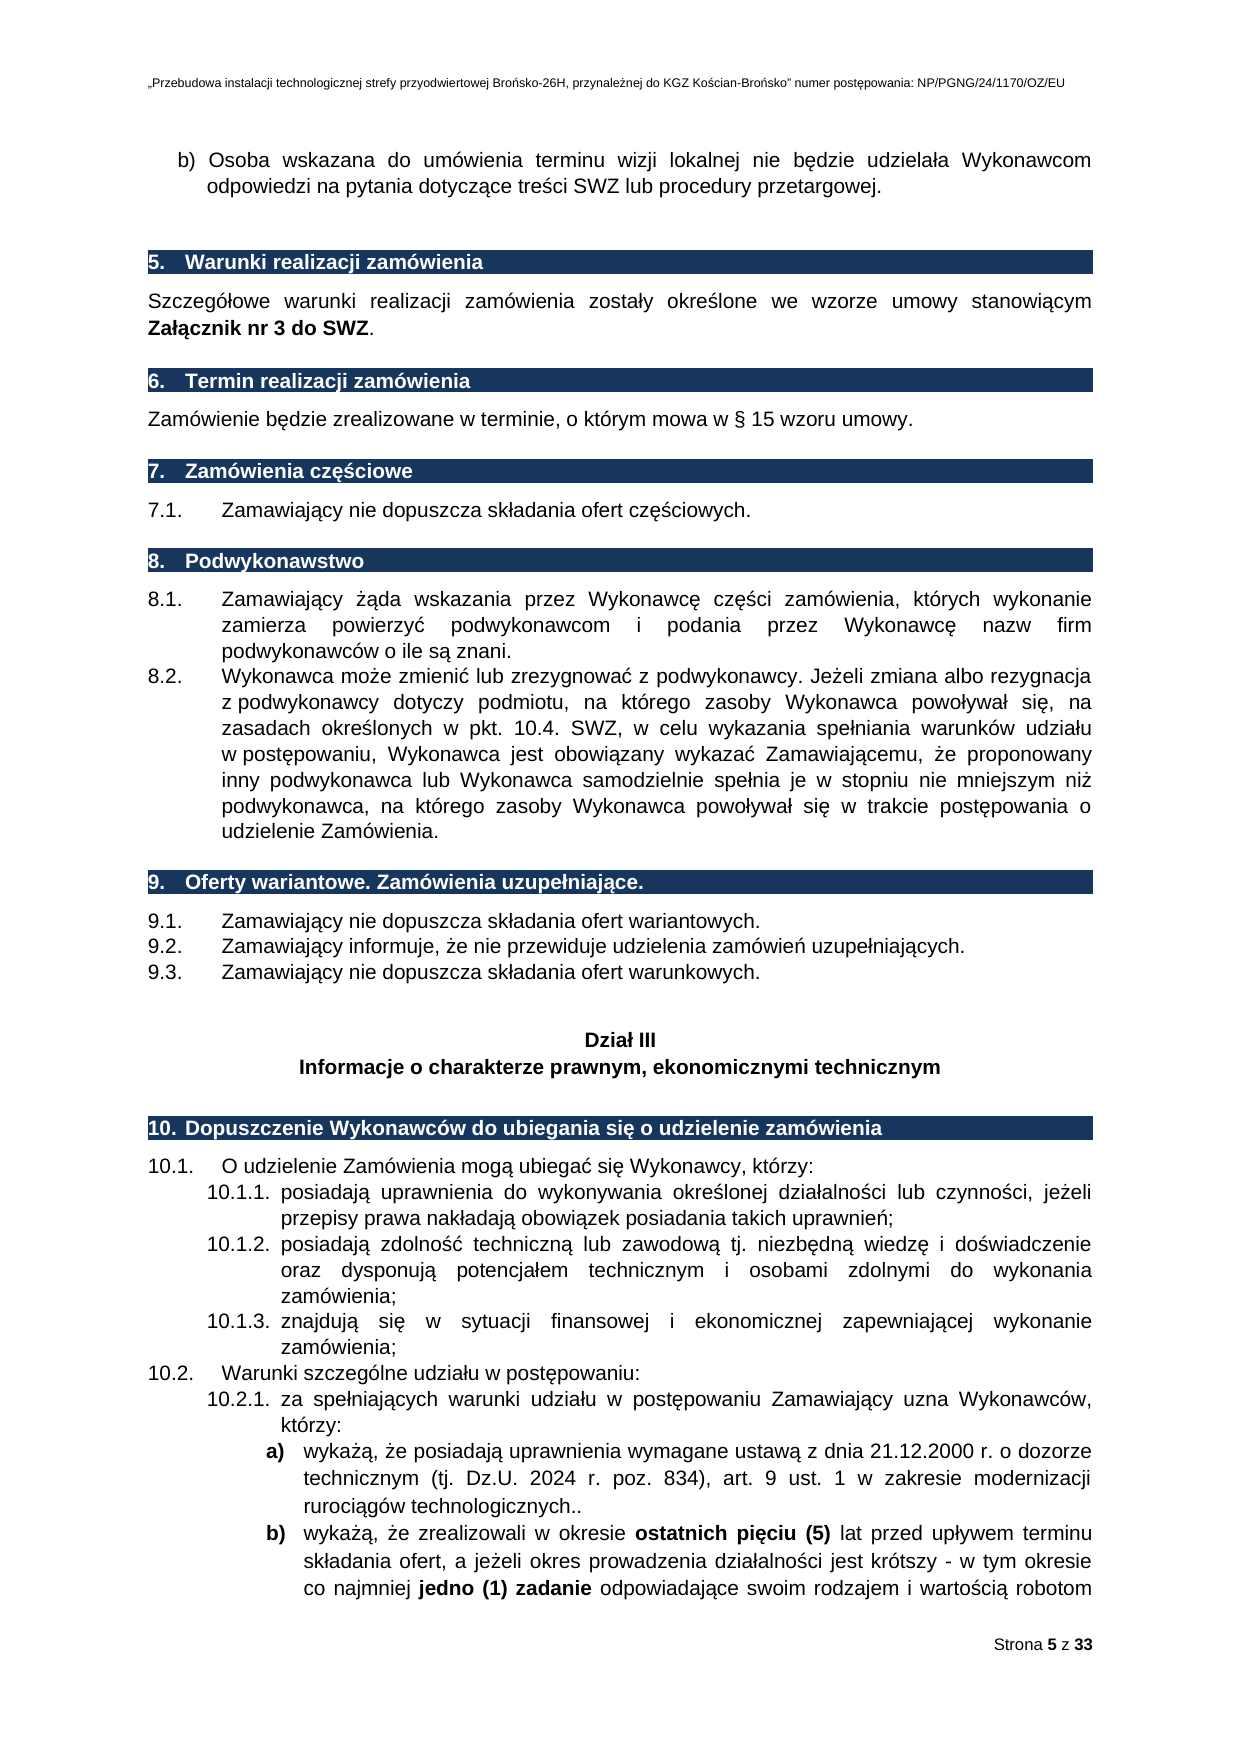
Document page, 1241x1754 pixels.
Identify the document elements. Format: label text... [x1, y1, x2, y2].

text Zamówienia częściowe [148, 459, 1093, 483]
text Zamawiający nie dopuszcza składania ofert warunkowych. [148, 960, 1093, 984]
text Zamawiający nie dopuszcza składania ofert wariantowych. [148, 908, 1093, 932]
text Termin realizacji zamówienia [148, 368, 1093, 392]
text posiadają uprawnienia do wykonywania określonej działalności lub czynności, jeżeli przepisy prawa nakładają obowiązek posiadania takich uprawnień; [207, 1180, 1093, 1230]
text Zamawiający nie dopuszcza składania ofert częściowych. [148, 498, 1093, 522]
text Dopuszczenie Wykonawców do ubiegania się o udzielenie zamówienia [148, 1116, 1093, 1140]
text Zamawiający informuje, że nie przewiduje udzielenia zamówień uzupełniających. [148, 934, 1093, 958]
text Wykonawca może zmienić lub zrezygnować z podwykonawcy. Jeżeli zmiana albo rezygnacja z podwykonawcy dotyczy podmiotu, na którego zasoby Wykonawca powoływał się, na zasadach określonych w pkt. 10.4. SWZ, w celu wykazania spełniania warunków udziału w postępowaniu, Wykonawca jest obowiązany wykazać Zamawiającemu, że proponowany inny podwykonawca lub Wykonawca samodzielnie spełnia je w stopniu nie mniejszym niż podwykonawca, na którego zasoby Wykonawca powoływał się w trakcie postępowania o udzielenie Zamówienia. [148, 664, 1093, 843]
text Informacje o charakterze prawnym, ekonomicznymi technicznym [148, 1055, 1093, 1079]
text Zamówienie będzie zrealizowane w terminie, o którym mowa w § 15 wzoru umowy. [148, 407, 1093, 431]
text Oferty wariantowe. Zamówienia uzupełniające. [148, 870, 1093, 894]
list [266, 1521, 1093, 1600]
text posiadają zdolność techniczną lub zawodową tj. niezbędną wiedzę i doświadczenie oraz dysponują potencjałem technicznym i osobami zdolnymi do wykonania zamówienia; [207, 1232, 1093, 1307]
text Zamawiający żąda wskazania przez Wykonawcę części zamówienia, których wykonanie zamierza powierzyć podwykonawcom i podania przez Wykonawcę nazw firm podwykonawców o ile są znani. [148, 587, 1093, 662]
text Warunki realizacji zamówienia [148, 250, 1093, 274]
text O udzielenie Zamówienia mogą ubiegać się Wykonawcy, którzy: [148, 1154, 1093, 1178]
text Podwykonawstwo [148, 548, 1093, 572]
text znajdują się w sytuacji finansowej i ekonomicznej zapewniającej wykonanie zamówienia; [207, 1309, 1093, 1359]
list b) Osoba wskazana do umówienia terminu wizji lokalnej nie będzie udzielała Wykonawcom odpowiedzi na pytania dotyczące treści SWZ lub procedury przetargowej. [177, 148, 1093, 197]
text Dział III [148, 1028, 1093, 1052]
text Warunki szczególne udziału w postępowaniu: [148, 1361, 1093, 1385]
list wykażą, że posiadają uprawnienia wymagane ustawą z dnia 21.12.2000 r. o dozorze technicznym (tj. Dz.U. 2024 r. poz. 834), art. 9 ust. 1 w zakresie modernizacji rurociągów technologicznych.. [266, 1438, 1093, 1517]
text Szczegółowe warunki realizacji zamówienia zostały określone we wzorze umowy stanowiącym Załącznik nr 3 do SWZ. [148, 288, 1093, 340]
text za spełniających warunki udziału w postępowaniu Zamawiający uzna Wykonawców, którzy: [207, 1387, 1093, 1437]
